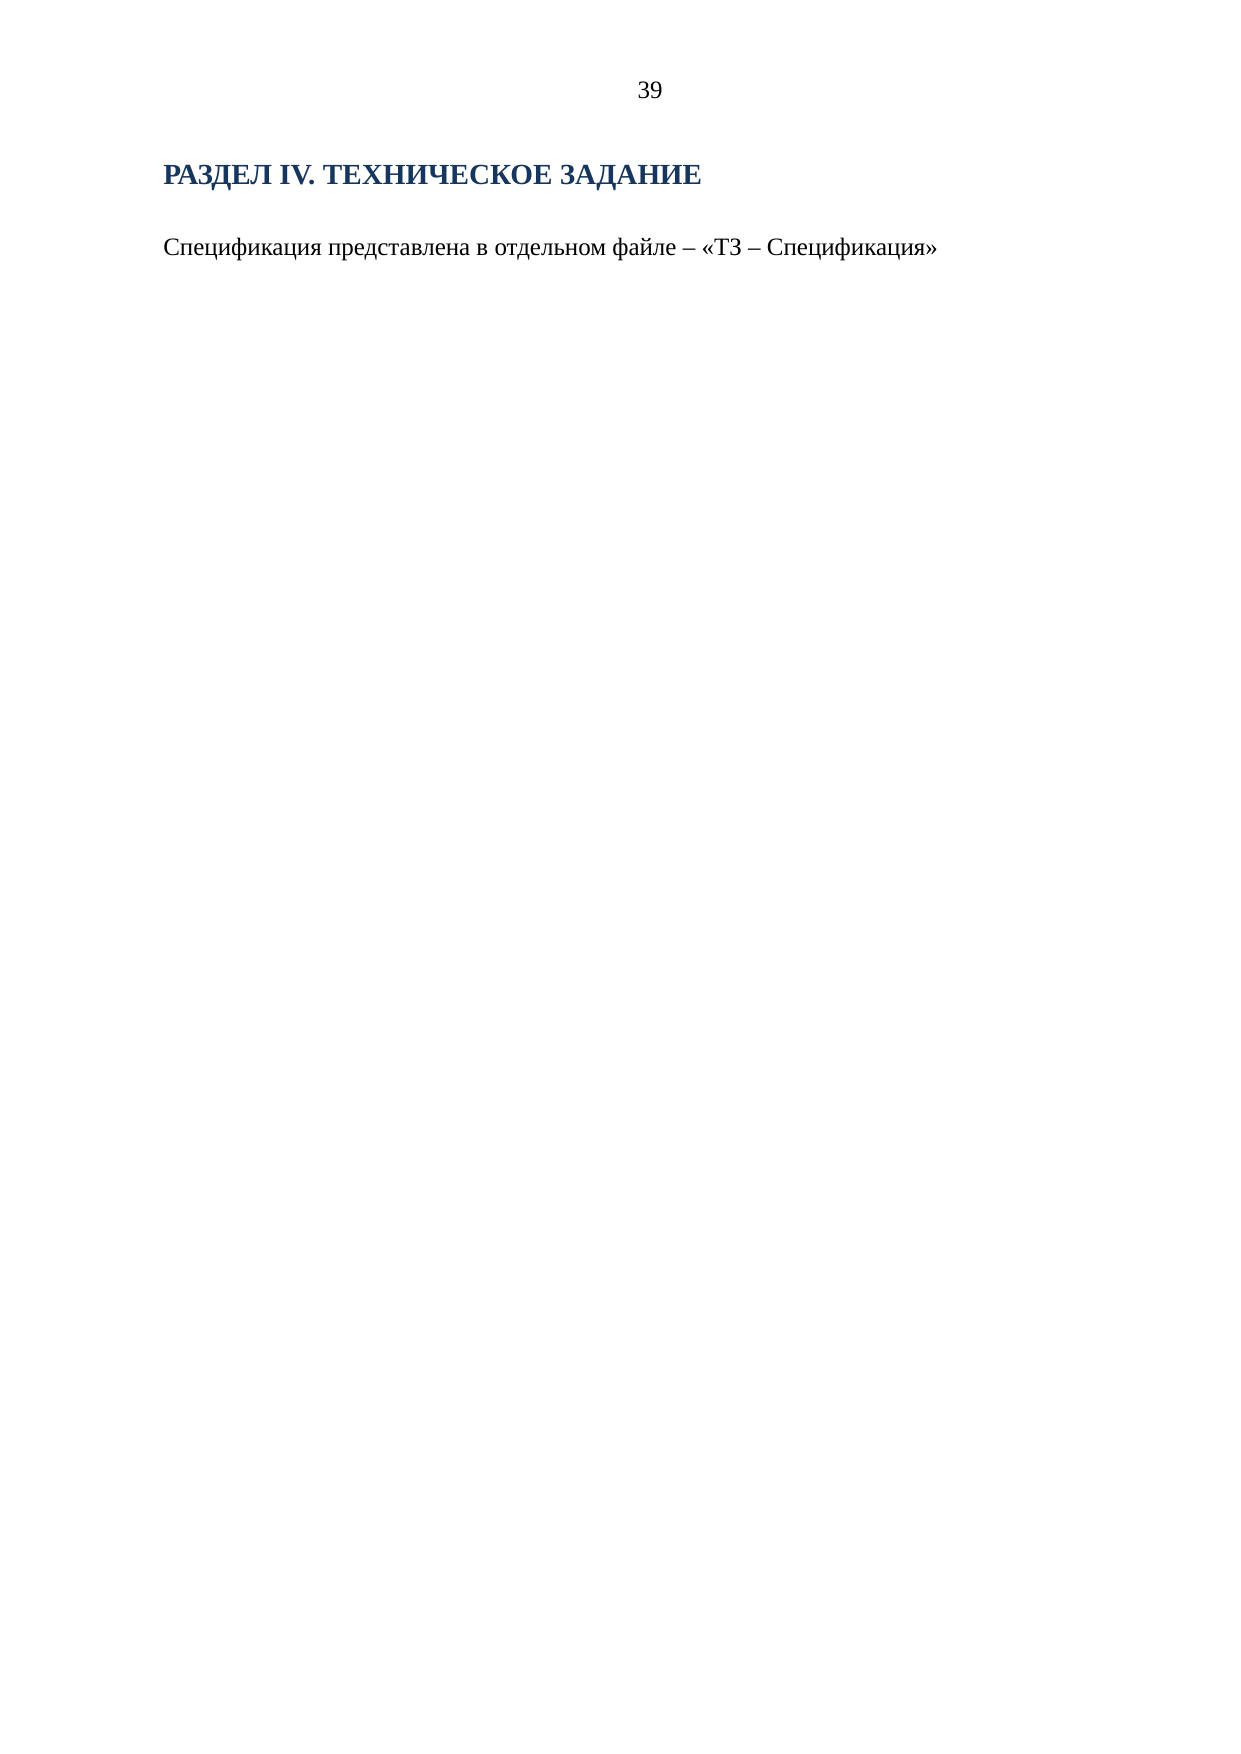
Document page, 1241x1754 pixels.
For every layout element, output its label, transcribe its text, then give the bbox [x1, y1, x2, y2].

subtitle РАЗДЕЛ IV. ТЕХНИЧЕСКОЕ ЗАДАНИЕ [163, 157, 1181, 191]
text Спецификация представлена в отдельном файле – «ТЗ – Спецификация» [118, 232, 1181, 261]
